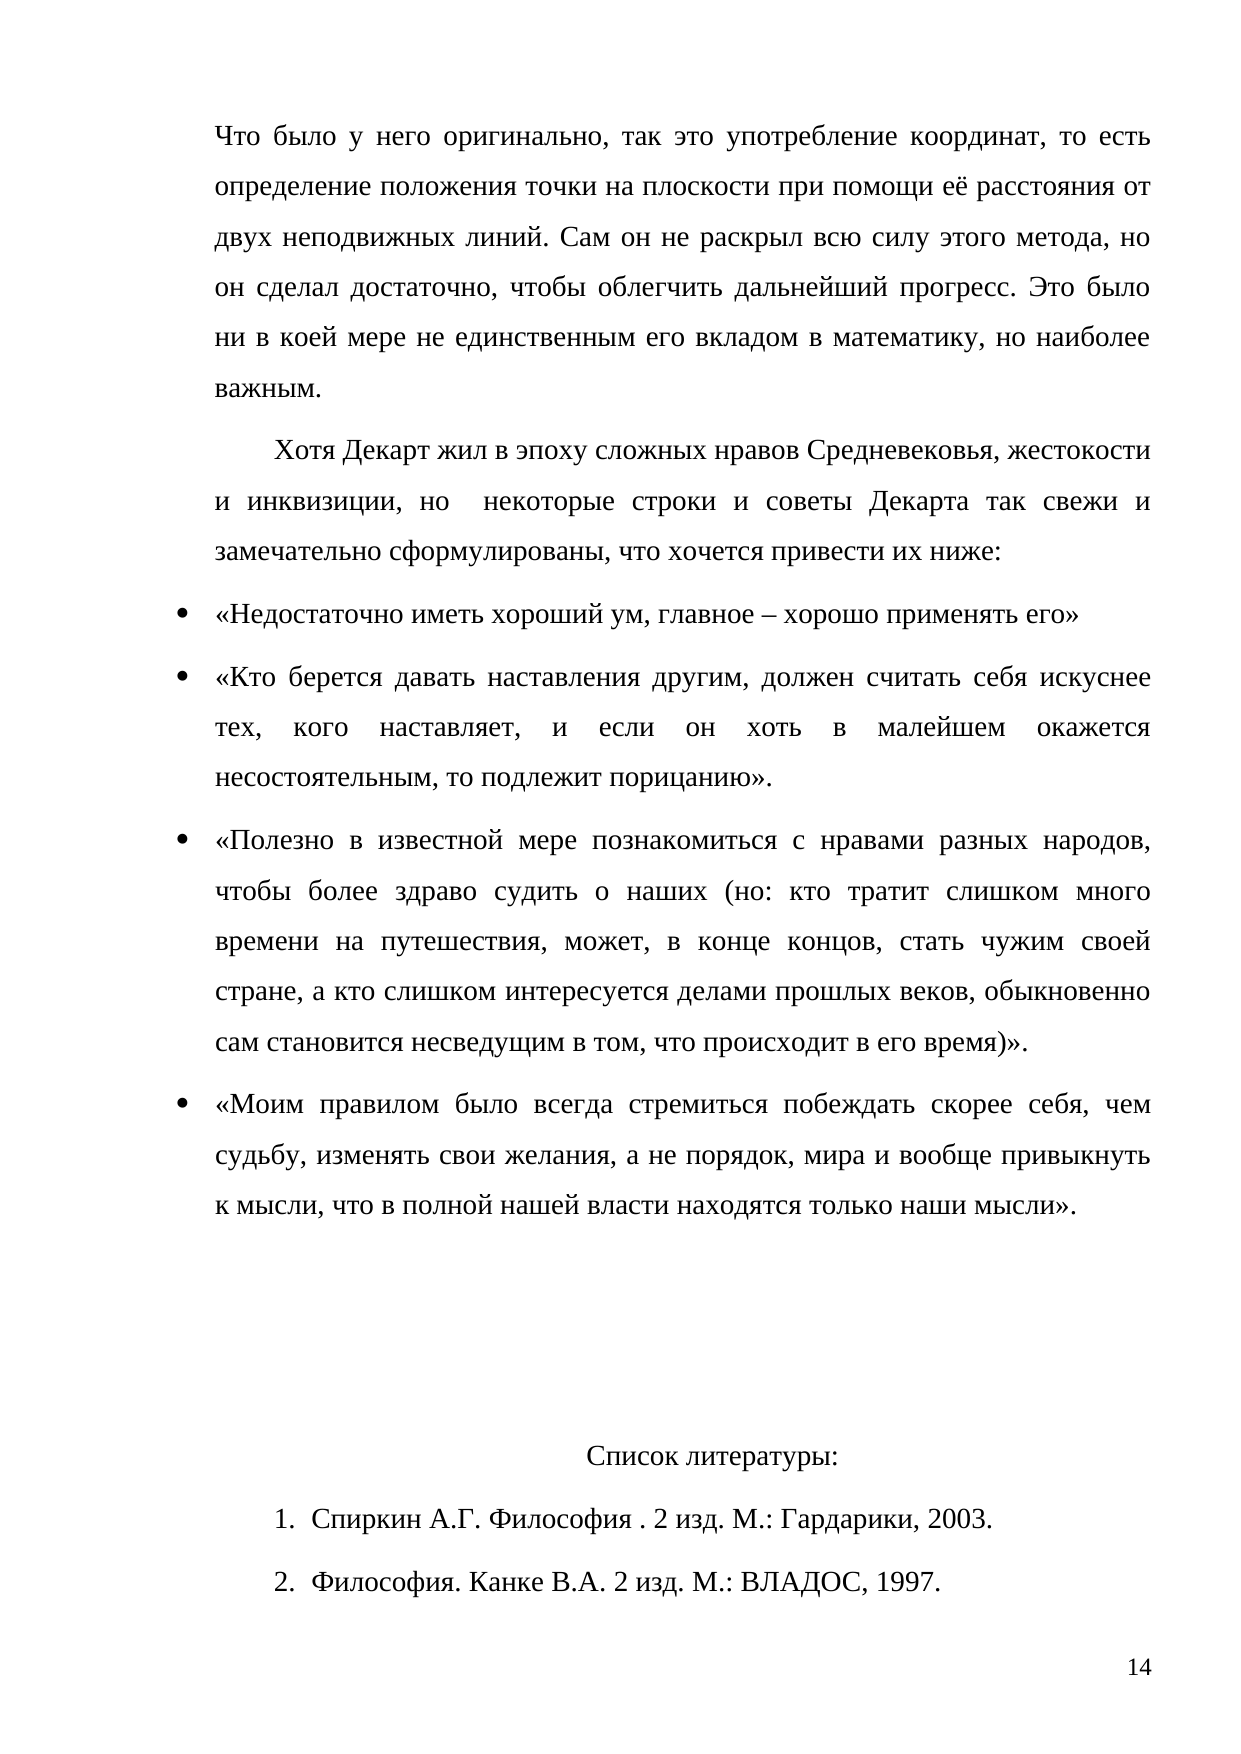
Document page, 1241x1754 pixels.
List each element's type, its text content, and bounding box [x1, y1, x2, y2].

list «Полезно в известной мере познакомиться с нравами разных народов, чтобы более здраво судить о наших (но: кто тратит слишком много времени на путешествия, может, в конце концов, стать чужим своей стране, а кто слишком интересуется делами прошлых веков, обыкновенно сам становится несведущим в том, что происходит в его время)». [177, 822, 1152, 1057]
text Хотя Декарт жил в эпоху сложных нравов Средневековья, жестокости и инквизиции, но некоторые строки и советы Декарта так свежи и замечательно сформулированы, что хочется привести их ниже: [214, 432, 1152, 567]
text Список литературы: [214, 1438, 1152, 1472]
list «Моим правилом было всегда стремиться побеждать скорее себя, чем судьбу, изменять свои желания, а не порядок, мира и вообще привыкнуть к мысли, что в полной нашей власти находятся только наши мысли». [177, 1087, 1152, 1221]
list «Недостаточно иметь хороший ум, главное – хорошо применять его» [177, 596, 1152, 629]
list «Кто берется давать наставления другим, должен считать себя искуснее тех, кого наставляет, и если он хоть в малейшем окажется несостоятельным, то подлежит порицанию». [177, 659, 1152, 793]
list Философия. Канке В.А. 2 изд. М.: ВЛАДОС, 1997. [273, 1564, 1152, 1598]
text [214, 118, 1152, 403]
list Спиркин А.Г. Философия . 2 изд. М.: Гардарики, 2003. [273, 1501, 1152, 1535]
